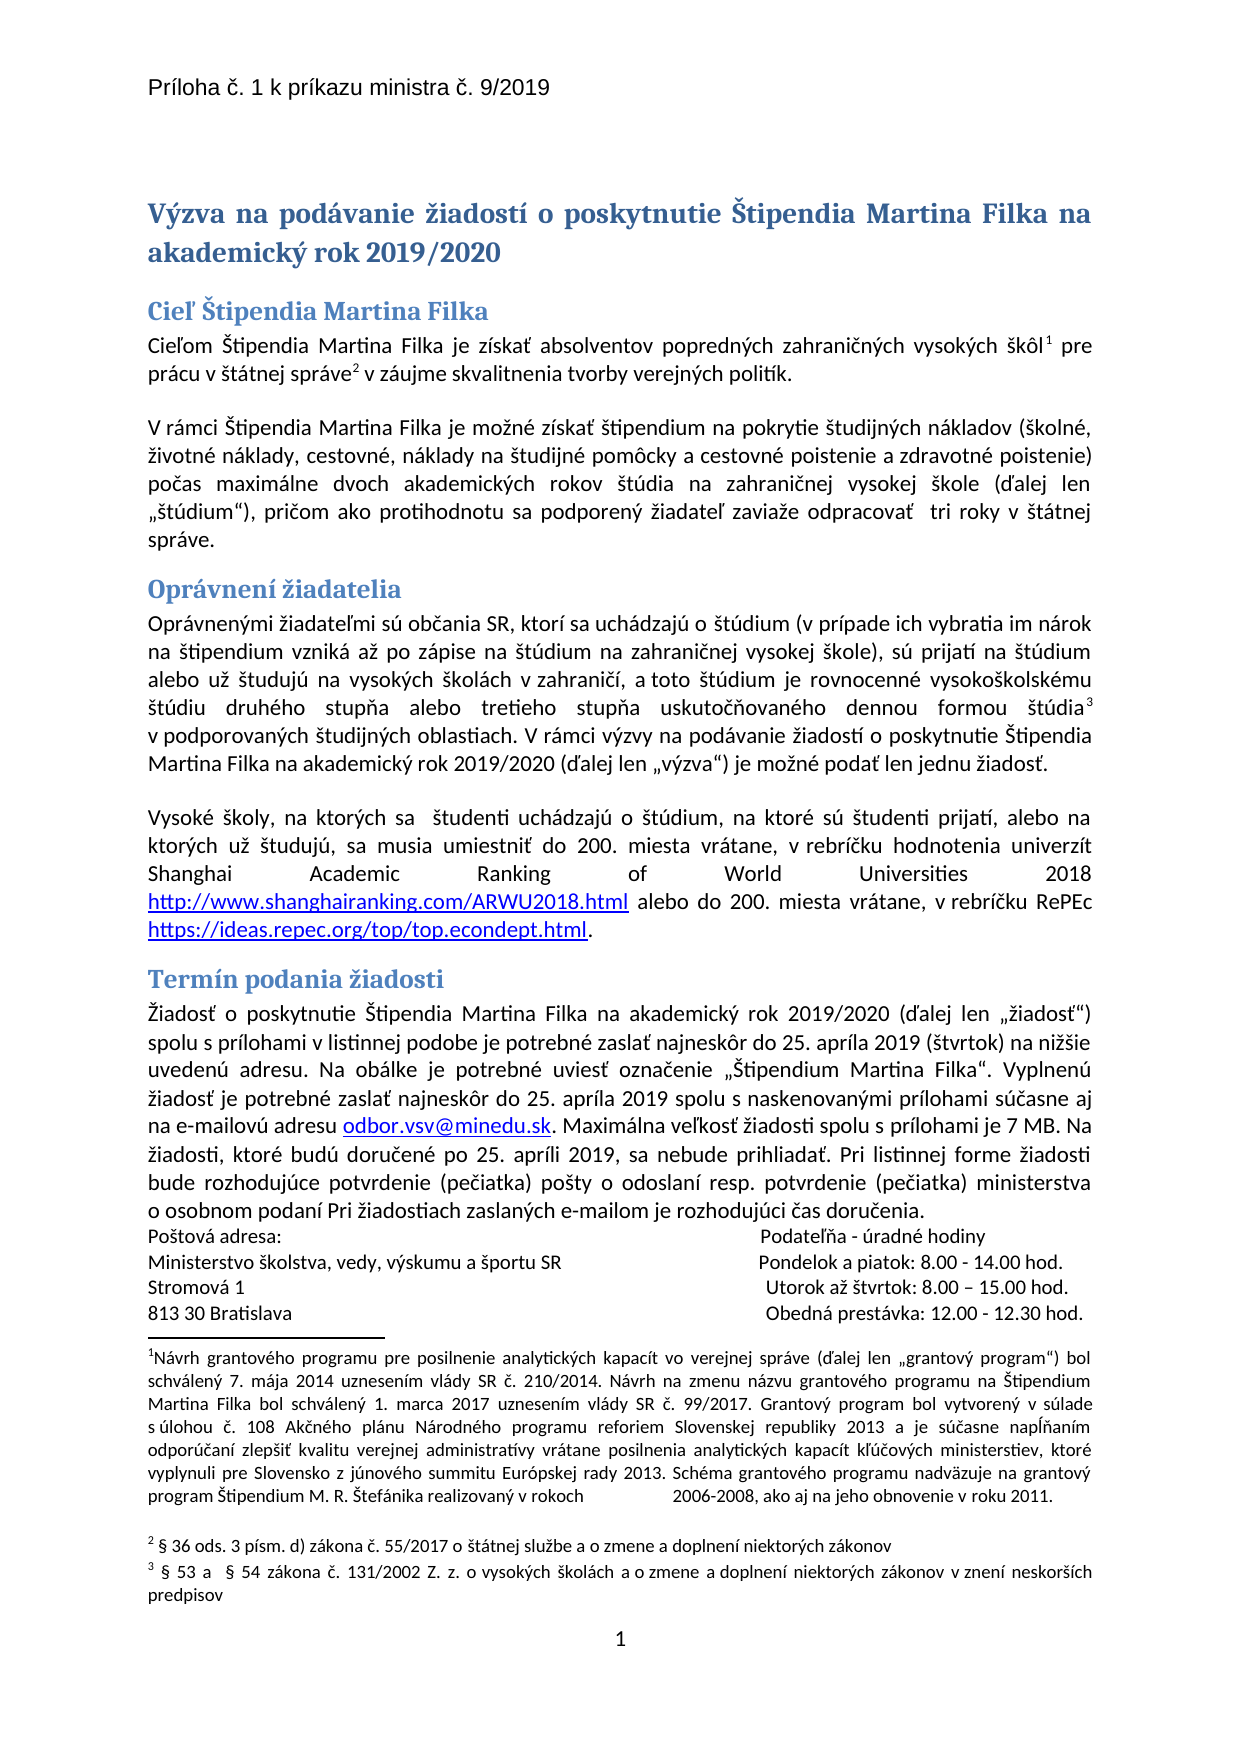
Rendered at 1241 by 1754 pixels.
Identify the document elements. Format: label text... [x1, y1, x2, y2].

subtitle Oprávnení žiadatelia [148, 574, 1093, 605]
text Oprávnenými žiadateľmi sú občania SR, ktorí sa uchádzajú o štúdium (v prípade ich vybratia im nárok na štipendium vzniká až po zápise na štúdium na zahraničnej vysokej škole), sú prijatí na štúdium alebo už študujú na vysokých školách v zahraničí, a toto štúdium je rovnocenné vysokoškolskému štúdiu druhého stupňa alebo tretieho stupňa uskutočňovaného dennou formou štúdia v podporovaných študijných oblastiach. V rámci výzvy na podávanie žiadostí o poskytnutie Štipendia Martina Filka na akademický rok 2019/2020 (ďalej len „výzva“) je možné podať len jednu žiadosť. [148, 609, 1093, 777]
text V rámci Štipendia Martina Filka je možné získať štipendium na pokrytie študijných nákladov (školné, životné náklady, cestovné, náklady na študijné pomôcky a cestovné poistenie a zdravotné poistenie) počas maximálne dvoch akademických rokov štúdia na zahraničnej vysokej škole (ďalej len „štúdium“), pričom ako protihodnotu sa podporený žiadateľ zaviaže odpracovať tri roky v štátnej správe. [148, 413, 1093, 553]
subtitle Termín podania žiadosti [148, 964, 1093, 995]
text Žiadosť o poskytnutie Štipendia Martina Filka na akademický rok 2019/2020 (ďalej len „žiadosť“) spolu s prílohami v listinnej podobe je potrebné zaslať najneskôr do 25. apríla 2019 (štvrtok) na nižšie uvedenú adresu. Na obálke je potrebné uviesť označenie „Štipendium Martina Filka“. Vyplnenú žiadosť je potrebné zaslať najneskôr do 25. apríla 2019 spolu s naskenovanými prílohami súčasne aj na e-mailovú adresu odbor.vsv@minedu.sk. Maximálna veľkosť žiadosti spolu s prílohami je 7 MB. Na žiadosti, ktoré budú doručené po 25. apríli 2019, sa nebude prihliadať. Pri listinnej forme žiadosti bude rozhodujúce potvrdenie (pečiatka) pošty o odoslaní resp. potvrdenie (pečiatka) ministerstva o osobnom podaní Pri žiadostiach zaslaných e-mailom je rozhodujúci čas doručenia. [148, 999, 1093, 1224]
text Stromová 1 Utorok až štvrtok: 8.00 – 15.00 hod. [148, 1274, 1093, 1300]
text Vysoké školy, na ktorých sa študenti uchádzajú o štúdium, na ktoré sú študenti prijatí, alebo na ktorých už študujú, sa musia umiestniť do 200. miesta vrátane, v rebríčku hodnotenia univerzít Shanghai Academic Ranking of World Universities 2018 http://www.shanghairanking.com/ARWU2018.html alebo do 200. miesta vrátane, v rebríčku RePEc https://ideas.repec.org/top/top.econdept.html. [148, 803, 1093, 943]
text 813 30 Bratislava Obedná prestávka: 12.00 - 12.30 hod. [148, 1300, 1093, 1325]
subtitle Výzva na podávanie žiadostí o poskytnutie Štipendia Martina Filka na akademický rok 2019/2020 [148, 198, 1093, 270]
subtitle Cieľ Štipendia Martina Filka [148, 296, 1093, 327]
text Poštová adresa: Podateľňa - úradné hodiny [148, 1224, 1093, 1249]
text Ministerstvo školstva, vedy, výskumu a športu SR Pondelok a piatok: 8.00 - 14.00 hod. [148, 1249, 1093, 1274]
text Cieľom Štipendia Martina Filka je získať absolventov popredných zahraničných vysokých škôl pre prácu v štátnej správe v záujme skvalitnenia tvorby verejných politík. [148, 331, 1093, 387]
